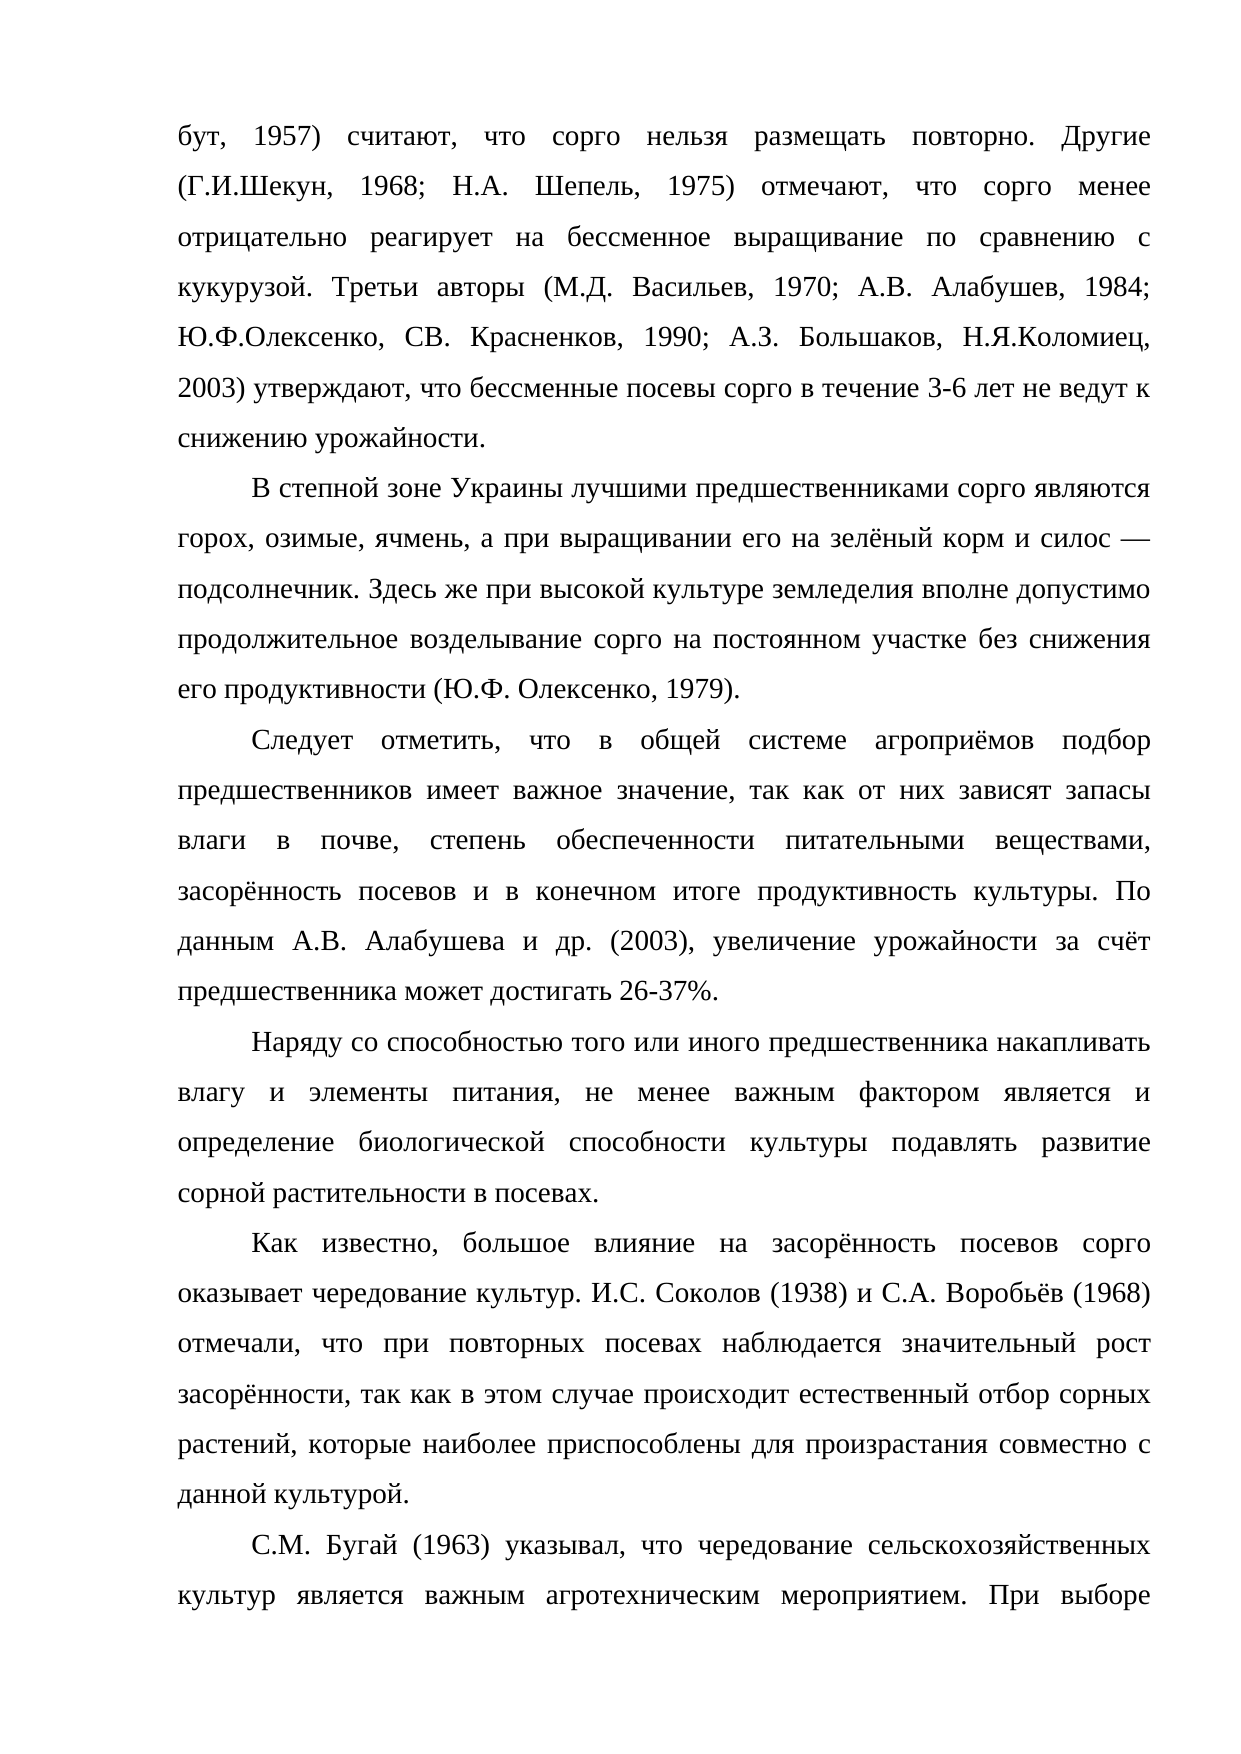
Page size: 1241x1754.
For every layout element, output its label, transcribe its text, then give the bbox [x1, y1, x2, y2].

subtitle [177, 1527, 1152, 1611]
subtitle Как известно, большое влияние на засорённость посевов сорго оказывает чередование культур. И.С. Соколов (1938) и С.А. Воробьёв (1968) отмечали, что при повторных посевах наблюдается значительный рост засорённости, так как в этом случае происходит естественный отбор сорных растений, которые наиболее приспособлены для произрастания совместно с данной культурой. [177, 1225, 1152, 1510]
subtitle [177, 118, 1152, 453]
subtitle Наряду со способностью того или иного предшественника накапливать влагу и элементы питания, не менее важным фактором является и определение биологической способности культуры подавлять развитие сорной растительности в посевах. [177, 1024, 1152, 1208]
subtitle Следует отметить, что в общей системе агроприёмов подбор предшественников имеет важное значение, так как от них зависят запасы влаги в почве, степень обеспеченности питательными веществами, засорённость посевов и в конечном итоге продуктивность культуры. По данным А.В. Алабушева и др. (2003), увеличение урожайности за счёт предшественника может достигать 26-37%. [177, 722, 1152, 1007]
subtitle В степной зоне Украины лучшими предшественниками сорго являются горох, озимые, ячмень, а при выращивании его на зелёный корм и силос — подсолнечник. Здесь же при высокой культуре земледелия вполне допустимо продолжительное возделывание сорго на постоянном участке без снижения его продуктивности (Ю.Ф. Олексенко, 1979). [177, 470, 1152, 705]
